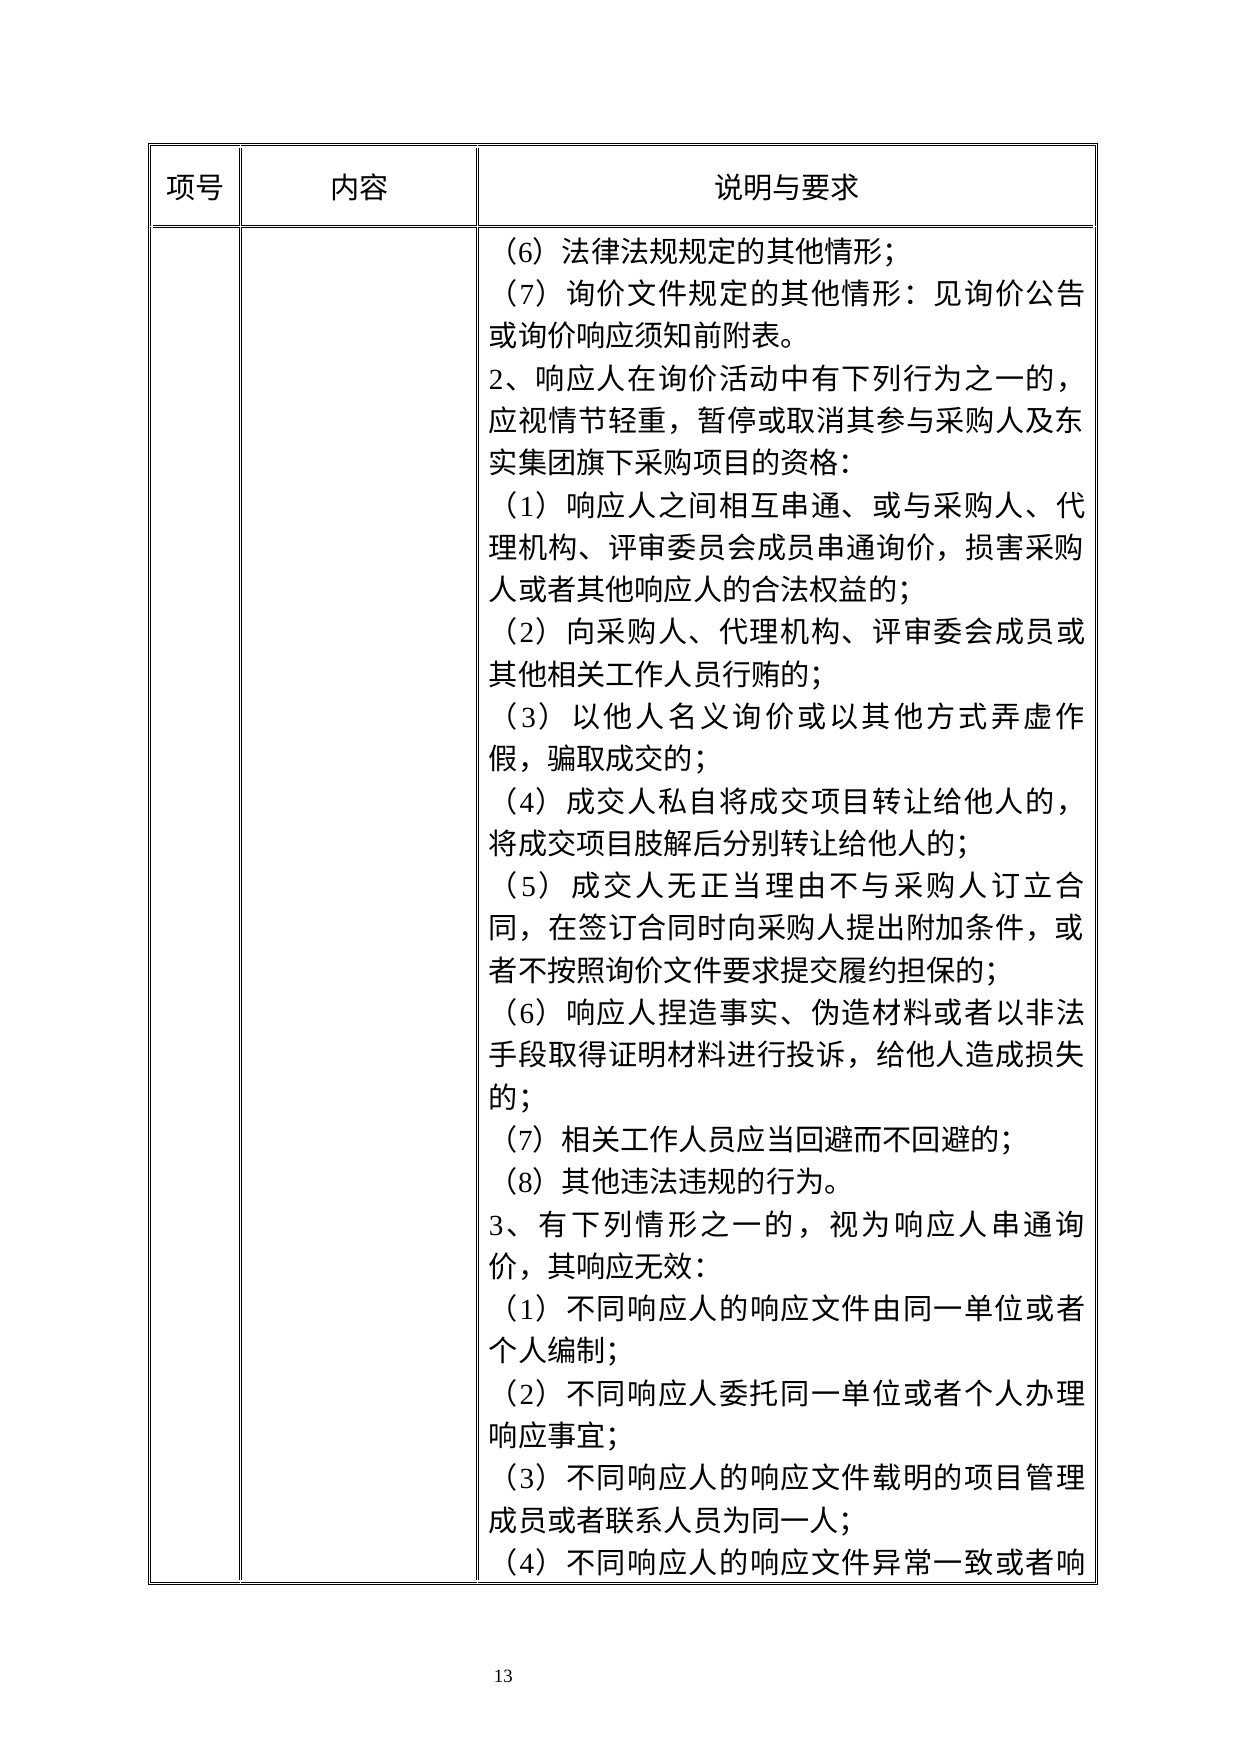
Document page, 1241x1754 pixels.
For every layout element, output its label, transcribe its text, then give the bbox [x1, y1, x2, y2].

table_header 说明与要求 [478, 146, 1095, 225]
table_header 内容 [240, 146, 477, 225]
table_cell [478, 225, 1096, 1582]
table_header 项号 [151, 146, 240, 225]
table_cell 响应人不得存在的情形 [240, 228, 477, 1582]
table_cell [150, 225, 240, 1582]
